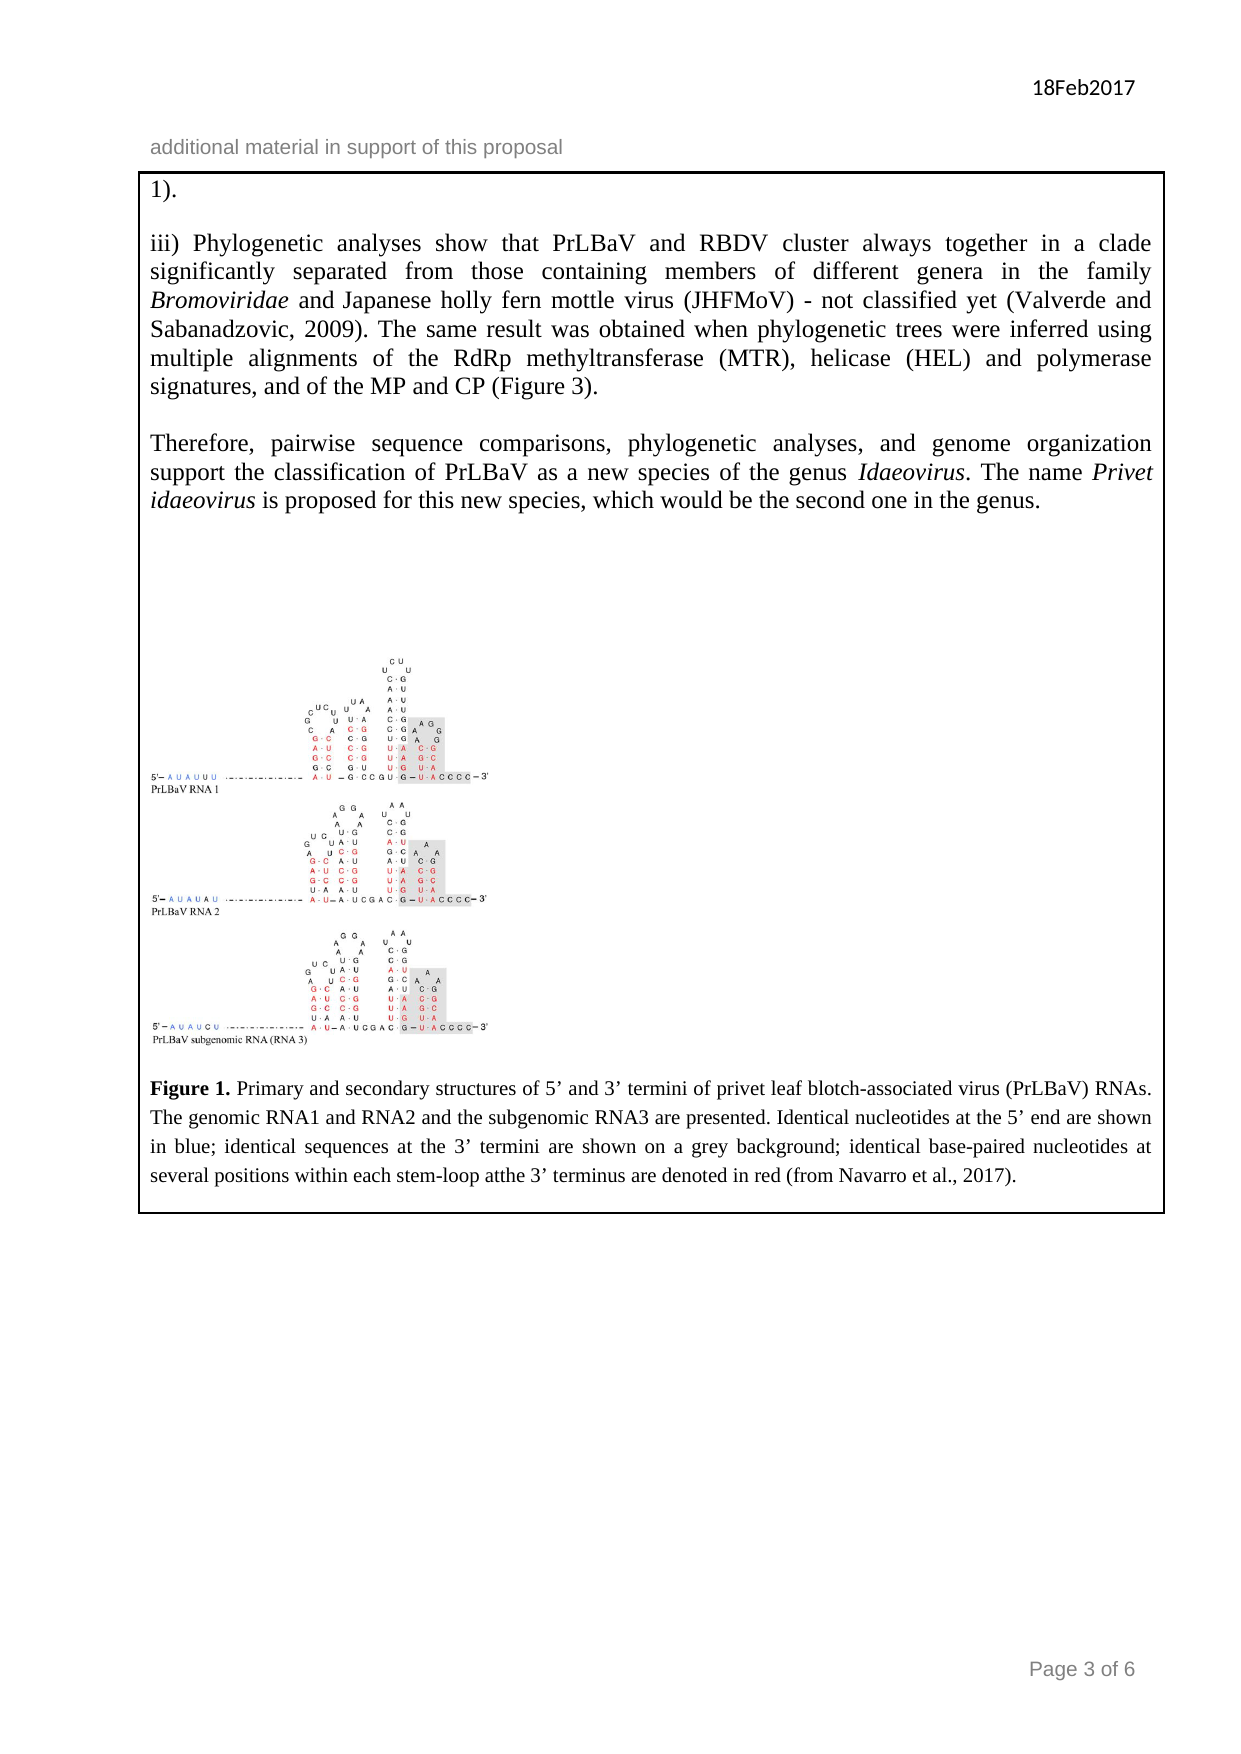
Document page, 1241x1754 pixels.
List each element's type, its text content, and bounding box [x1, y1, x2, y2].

table_header additional material in support of this proposal [139, 135, 1164, 171]
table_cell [140, 174, 1163, 1212]
picture [150, 657, 489, 1046]
